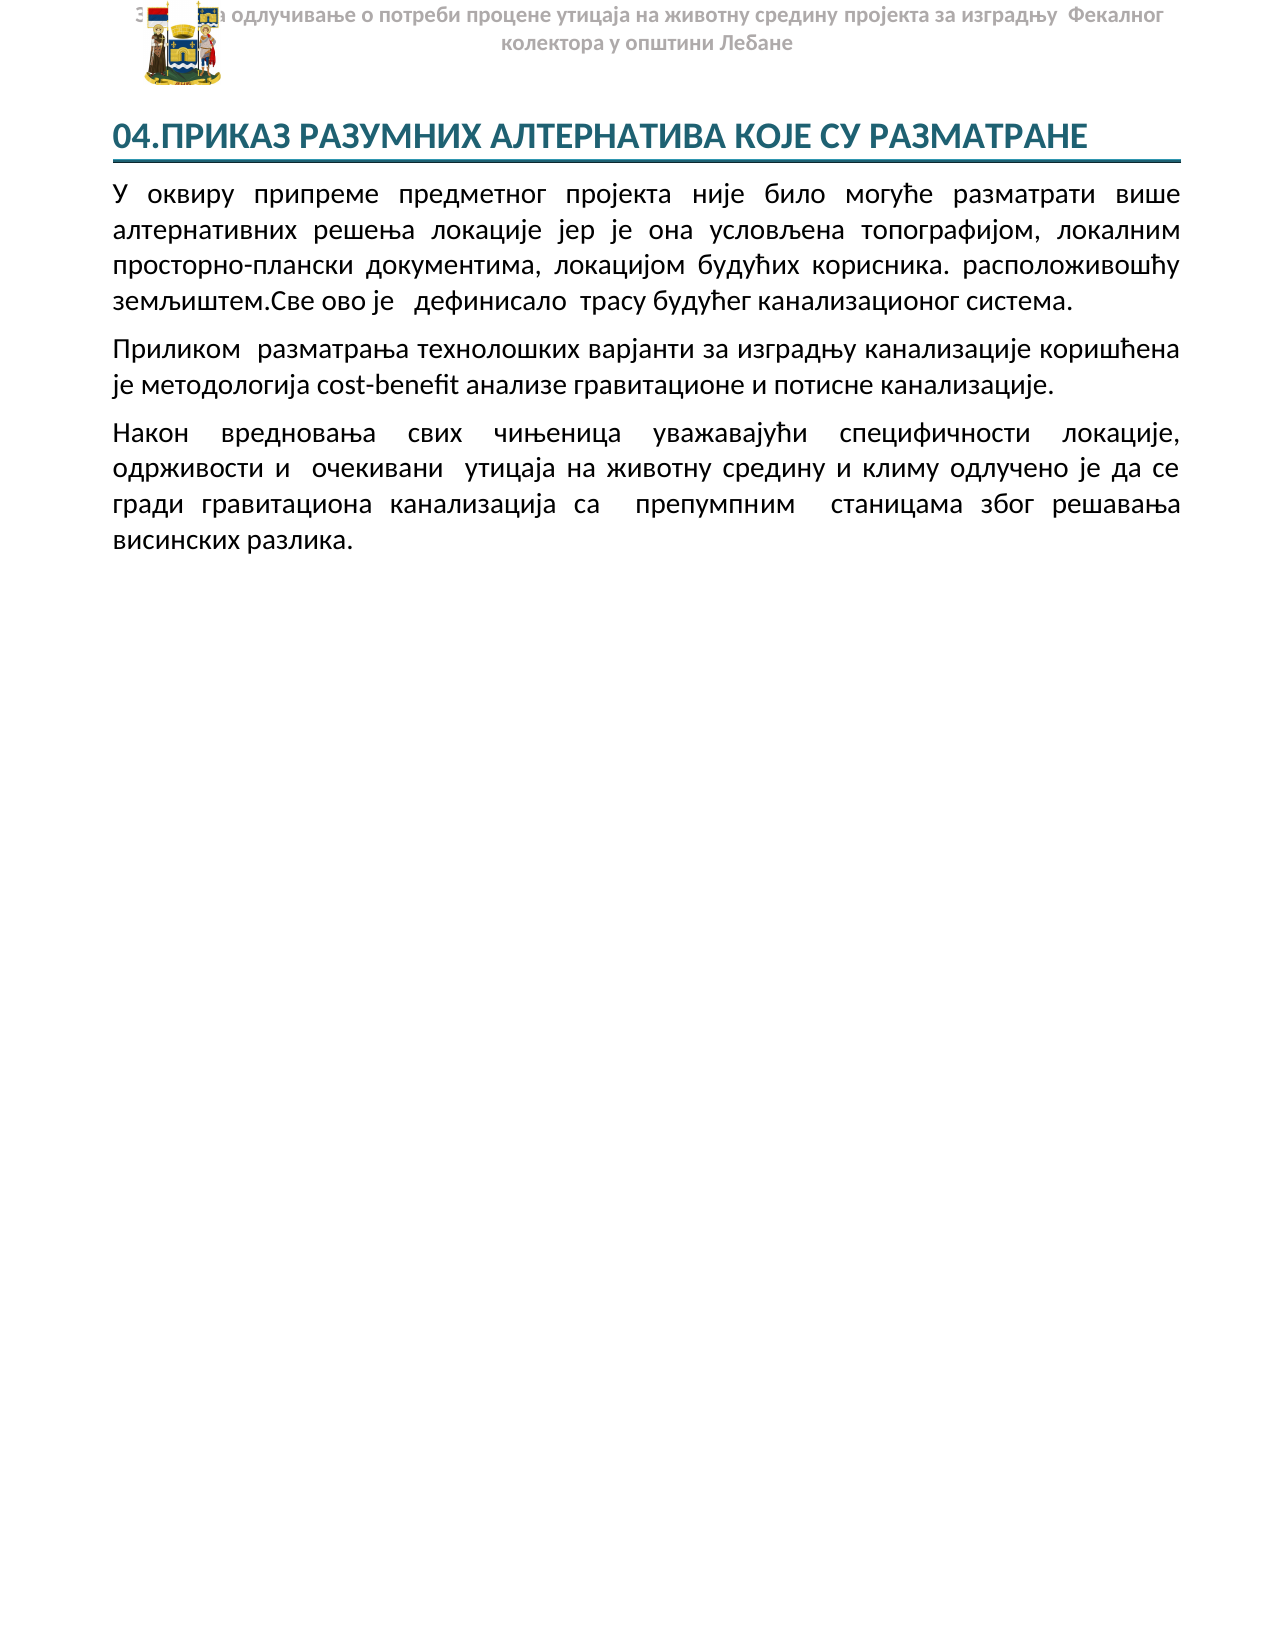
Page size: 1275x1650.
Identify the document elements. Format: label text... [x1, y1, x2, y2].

text Приликом разматрања технолошких варјанти за изградњу канализације коришћена је методологија cost-benefit aнализе гравитационе и потисне канализације. [112, 330, 1181, 401]
subtitle 04.ПРИКАЗ РАЗУМНИХ АЛТЕРНАТИВА КОЈЕ СУ РАЗМАТРАНЕ [112, 112, 1181, 163]
text У оквиру припреме предметног пројекта није било могуће разматрати више алтернативних решења локације јер је она условљена топографијом, локалним просторно-плански документима, локацијом будућих корисника. расположивошћу земљиштем.Све ово је дефинисало трасу будућег канализационог система. [112, 175, 1181, 318]
text Након вредновања свих чињеница уважавајући специфичности локације, одрживости и очекивани утицаја на животну средину и климу одлучено је да се гради гравитациона канализација са препумпним станицама због решавања висинских разлика. [112, 414, 1181, 556]
picture [142, 0, 221, 85]
